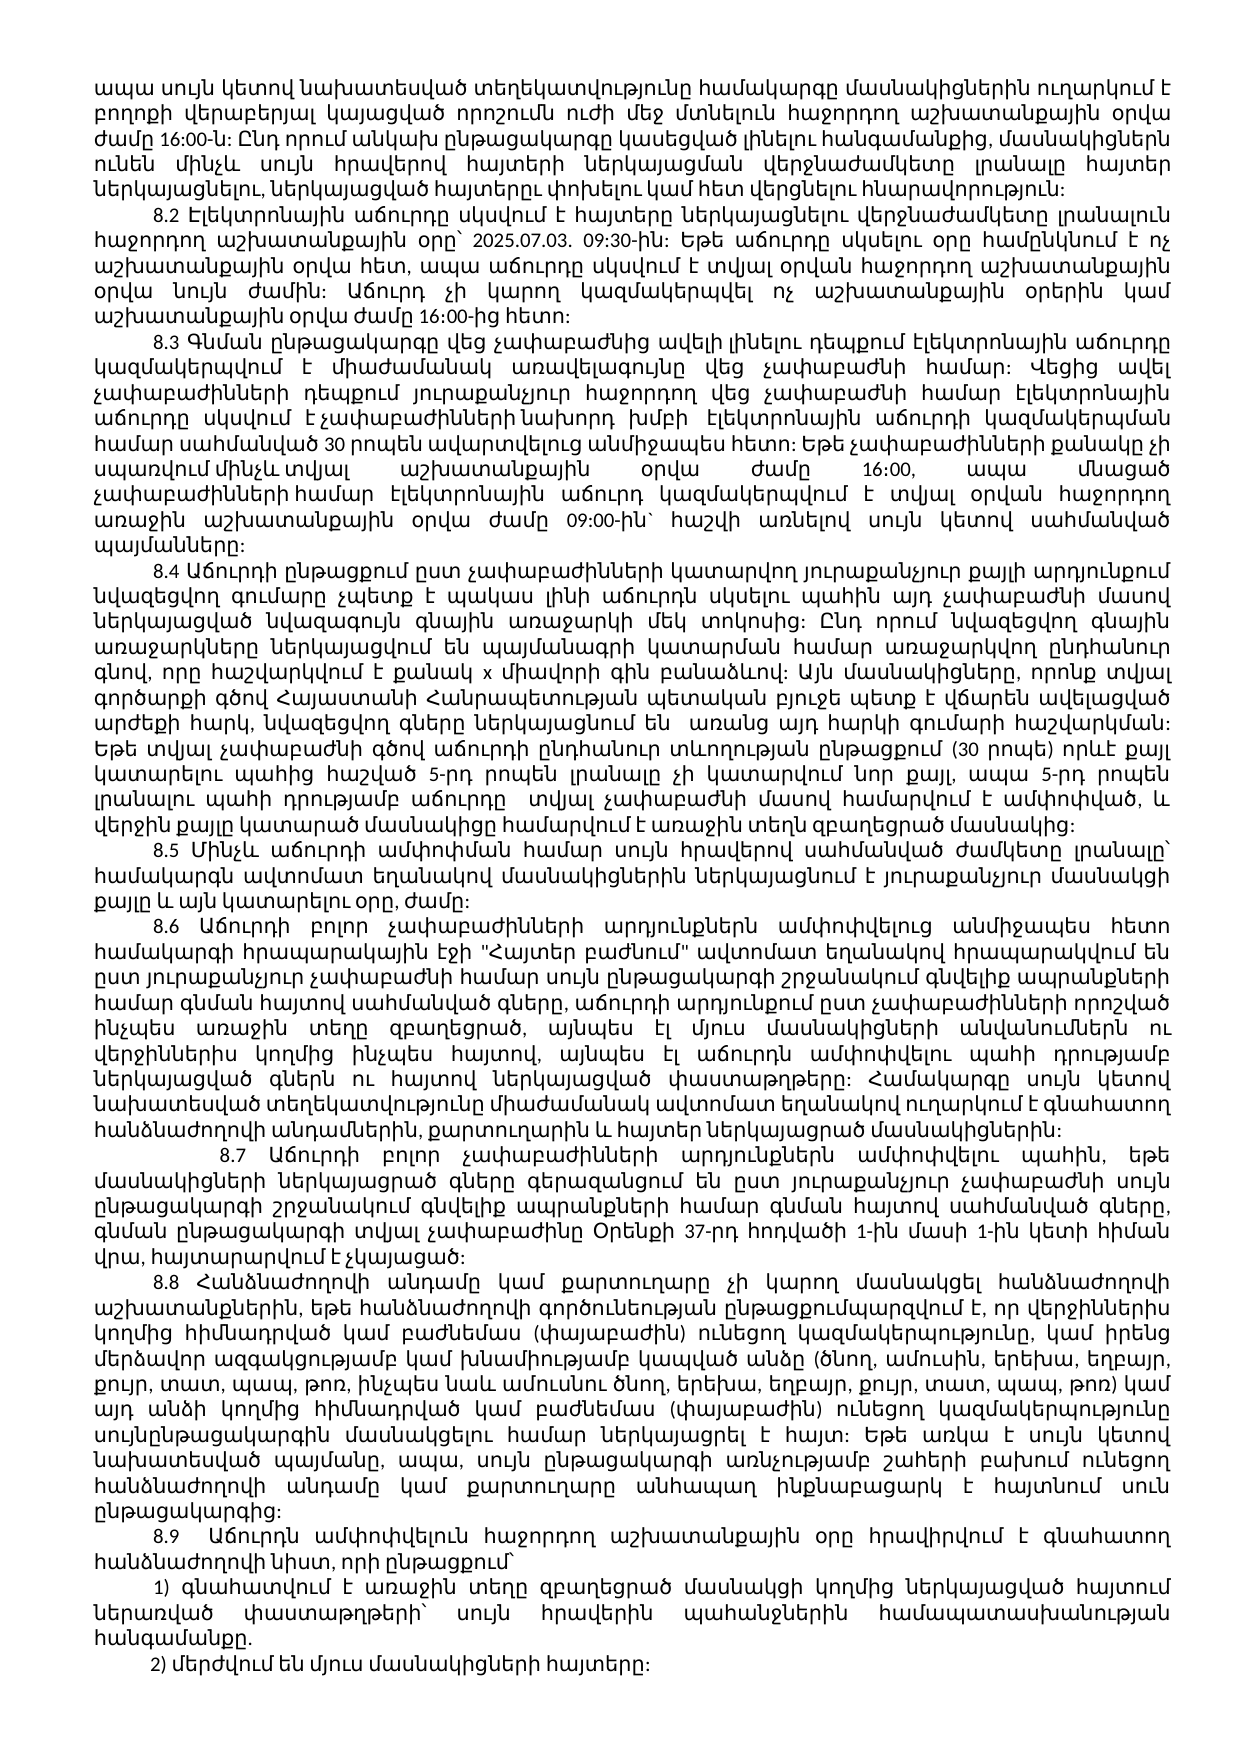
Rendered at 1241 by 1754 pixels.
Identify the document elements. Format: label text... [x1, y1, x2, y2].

text 1) գնահատվում է առաջին տեղը զբաղեցրած մասնակցի կողմից ներկայացված հայտում ներառված փաստաթղթերի՝ սույն հրավերին պահանջներին համապատասխանության հանգամանքը. [94, 1574, 1171, 1651]
text 2) մերժվում են մյուս մասնակիցների հայտերը: [94, 1651, 1171, 1676]
text 8.6 Աճուրդի բոլոր չափաբաժինների արդյունքներն ամփոփվելուց անմիջապես հետո համակարգի հրապարակային էջի "Հայտեր բաժնում" ավտոմատ եղանակով հրապարակվում են ըստ յուրաքանչյուր չափաբաժնի համար սույն ընթացակարգի շրջանակում գնվելիք ապրանքների համար գնման հայտով սահմանված գները, աճուրդի արդյունքում ըստ չափաբաժինների որոշված ինչպես առաջին տեղը զբաղեցրած, այնպես էլ մյուս մասնակիցների անվանումներն ու վերջիններիս կողմից ինչպես հայտով, այնպես էլ աճուրդն ամփոփվելու պահի դրությամբ ներկայացված գներն ու հայտով ներկայացված փաստաթղթերը: Համակարգը սույն կետով նախատեսված տեղեկատվությունը միաժամանակ ավտոմատ եղանակով ուղարկում է գնահատող հանձնաժողովի անդամներին, քարտուղարին և հայտեր ներկայացրած մասնակիցներին: [94, 914, 1171, 1142]
text 8.4 Աճուրդի ընթացքում ըստ չափաբաժինների կատարվող յուրաքանչյուր քայլի արդյունքում նվազեցվող գումարը չպետք է պակաս լինի աճուրդն սկսելու պահին այդ չափաբաժնի մասով ներկայացված նվազագույն գնային առաջարկի մեկ տոկոսից: Ընդ որում նվազեցվող գնային առաջարկները ներկայացվում են պայմանագրի կատարման համար առաջարկվող ընդհանուր գնով, որը հաշվարկվում է քանակ x միավորի գին բանաձևով: Այն մասնակիցները, որոնք տվյալ գործարքի գծով Հայաստանի Հանրապետության պետական բյուջե պետք է վճարեն ավելացված արժեքի հարկ, նվազեցվող գները ներկայացնում են առանց այդ հարկի գումարի հաշվարկման: Եթե տվյալ չափաբաժնի գծով աճուրդի ընդհանուր տևողության ընթացքում (30 րոպե) որևէ քայլ կատարելու պահից հաշված 5-րդ րոպեն լրանալը չի կատարվում նոր քայլ, ապա 5-րդ րոպեն լրանալու պահի դրությամբ աճուրդը տվյալ չափաբաժնի մասով համարվում է ամփոփված, և վերջին քայլը կատարած մասնակիցը համարվում է առաջին տեղն զբաղեցրած մասնակից: [94, 558, 1171, 837]
text 8.8 Հանձնաժողովի անդամը կամ քարտուղարը չի կարող մասնակցել հանձնաժողովի աշխատանքներին, եթե հանձնաժողովի գործունեության ընթացքումպարզվում է, որ վերջիններիս կողմից հիմնադրված կամ բաժնեմաս (փայաբաժին) ունեցող կազմակերպությունը, կամ իրենց մերձավոր ազգակցությամբ կամ խնամիությամբ կապված անձը (ծնող, ամուսին, երեխա, եղբայր, քույր, տատ, պապ, թոռ, ինչպես նաև ամուսնու ծնող, երեխա, եղբայր, քույր, տատ, պապ, թոռ) կամ այդ անձի կողմից հիմնադրված կամ բաժնեմաս (փայաբաժին) ունեցող կազմակերպությունը սույնընթացակարգին մասնակցելու համար ներկայացրել է հայտ: Եթե առկա է սույն կետով նախատեսված պայմանը, ապա, սույն ընթացակարգի առնչությամբ շահերի բախում ունեցող հանձնաժողովի անդամը կամ քարտուղարը անհապաղ ինքնաբացարկ է հայտնում սուն ընթացակարգից: [94, 1269, 1171, 1524]
text 8.9 Աճուրդն ամփոփվելուն հաջորդող աշխատանքային օրը հրավիրվում է գնահատող հանձնաժողովի նիստ, որի ընթացքում՝ [94, 1524, 1171, 1574]
text 8.7 Աճուրդի բոլոր չափաբաժինների արդյունքներն ամփոփվելու պահին, եթե մասնակիցների ներկայացրած գները գերազանցում են ըստ յուրաքանչյուր չափաբաժնի սույն ընթացակարգի շրջանակում գնվելիք ապրանքների համար գնման հայտով սահմանված գները, գնման ընթացակարգի տվյալ չափաբաժինը Օրենքի 37-րդ հոդվածի 1-ին մասի 1-ին կետի հիման վրա, հայտարարվում է չկայացած: [94, 1142, 1171, 1269]
text 8.2 Էլեկտրոնային աճուրդը սկսվում է հայտերը ներկայացնելու վերջնաժամկետը լրանալուն հաջորդող աշխատանքային օրը՝ 2025.07.03. 09:30 -ին: Եթե աճուրդը սկսելու օրը համընկնում է ոչ աշխատանքային օրվա հետ, ապա աճուրդը սկսվում է տվյալ օրվան հաջորդող աշխատանքային օրվա նույն ժամին: Աճուրդ չի կարող կազմակերպվել ոչ աշխատանքային օրերին կամ աշխատանքային օրվա ժամը 16։00-ից հետո: [94, 202, 1171, 329]
text 8.5 Մինչև աճուրդի ամփոփման համար սույն հրավերով սահմանված ժամկետը լրանալը՝ համակարգն ավտոմատ եղանակով մասնակիցներին ներկայացնում է յուրաքանչյուր մասնակցի քայլը և այն կատարելու օրը, ժամը: [94, 837, 1171, 914]
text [94, 75, 1171, 202]
text 8.3 Գնման ընթացակարգը վեց չափաբաժնից ավելի լինելու դեպքում էլեկտրոնային աճուրդը կազմակերպվում է միաժամանակ առավելագույնը վեց չափաբաժնի համար: Վեցից ավել չափաբաժինների դեպքում յուրաքանչյուր հաջորդող վեց չափաբաժնի համար էլեկտրոնային աճուրդը սկսվում է չափաբաժինների նախորդ խմբի էլեկտրոնային աճուրդի կազմակերպման համար սահմանված 30 րոպեն ավարտվելուց անմիջապես հետո: Եթե չափաբաժինների քանակը չի սպառվում մինչև տվյալ աշխատանքային օրվա ժամը 16։00, ապա մնացած չափաբաժինների համար էլեկտրոնային աճուրդ կազմակերպվում է տվյալ օրվան հաջորդող առաջին աշխատանքային օրվա ժամը 09:00-ին` հաշվի առնելով սույն կետով սահմանված պայմանները: [94, 329, 1171, 558]
